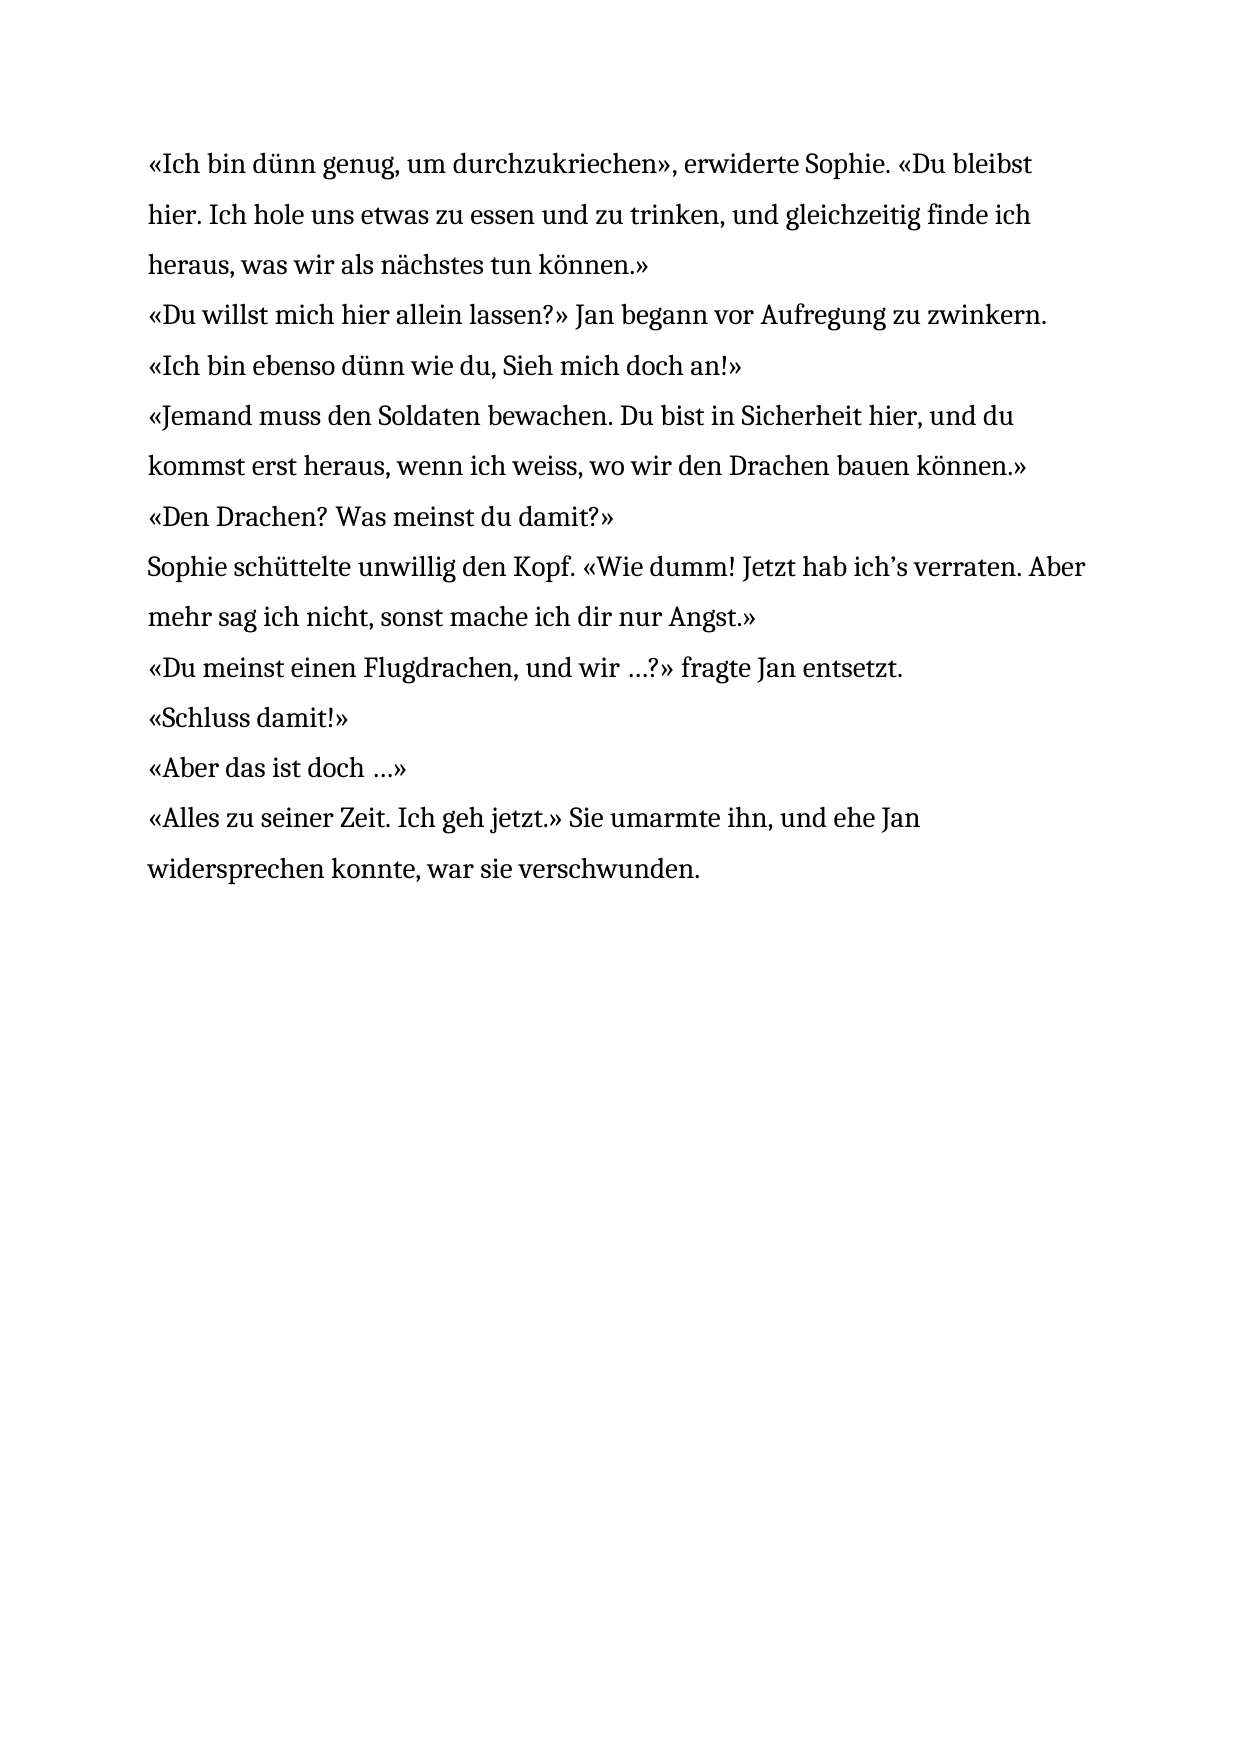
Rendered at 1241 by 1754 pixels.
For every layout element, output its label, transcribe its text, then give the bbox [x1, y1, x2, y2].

text Sophie schüttelte unwillig den Kopf. «Wie dumm! Jetzt hab ich’s verraten. Aber mehr sag ich nicht, sonst mache ich dir nur Angst.» [148, 550, 1093, 634]
text «Aber das ist doch …» [148, 751, 1093, 785]
text «Du meinst einen Flugdrachen, und wir …?» fragte Jan entsetzt. [148, 651, 1093, 684]
text «Du willst mich hier allein lassen?» Jan begann vor Aufregung zu zwinkern. «Ich bin ebenso dünn wie du, Sieh mich doch an!» [148, 298, 1093, 382]
text «Schluss damit!» [148, 701, 1093, 734]
text «Ich bin dünn genug, um durchzukriechen», erwiderte Sophie. «Du bleibst hier. Ich hole uns etwas zu essen und zu trinken, und gleichzeitig finde ich heraus, was wir als nächstes tun können.» [148, 148, 1093, 282]
text «Jemand muss den Soldaten bewachen. Du bist in Sicherheit hier, und du kommst erst heraus, wenn ich weiss, wo wir den Drachen bauen können.» [148, 399, 1093, 483]
text «Alles zu seiner Zeit. Ich geh jetzt.» Sie umarmte ihn, und ehe Jan widersprechen konnte, war sie verschwunden. [148, 802, 1093, 886]
text «Den Drachen? Was meinst du damit?» [148, 500, 1093, 533]
